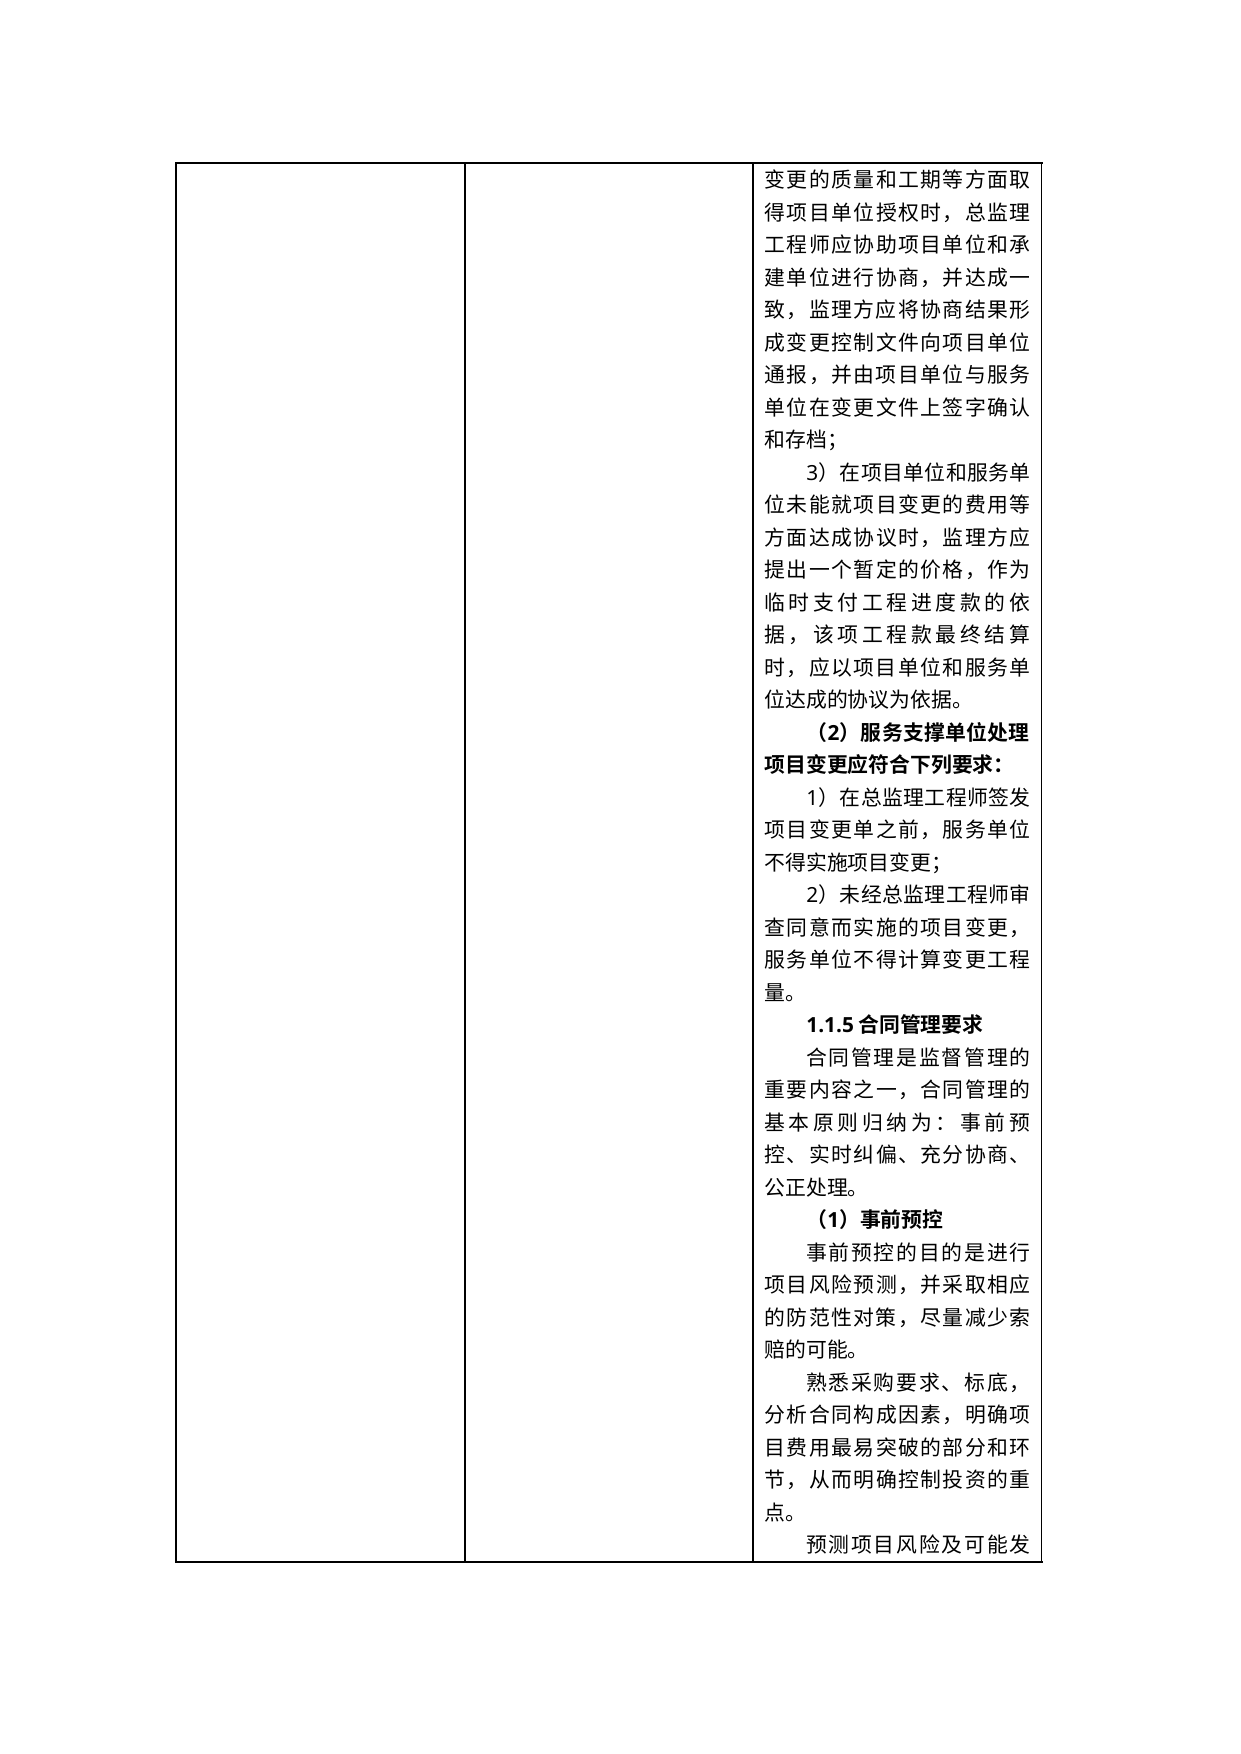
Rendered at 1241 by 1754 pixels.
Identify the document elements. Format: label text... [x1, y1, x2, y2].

table_cell [177, 164, 464, 1561]
table_cell 4 [466, 164, 752, 1561]
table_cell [754, 164, 1041, 1561]
